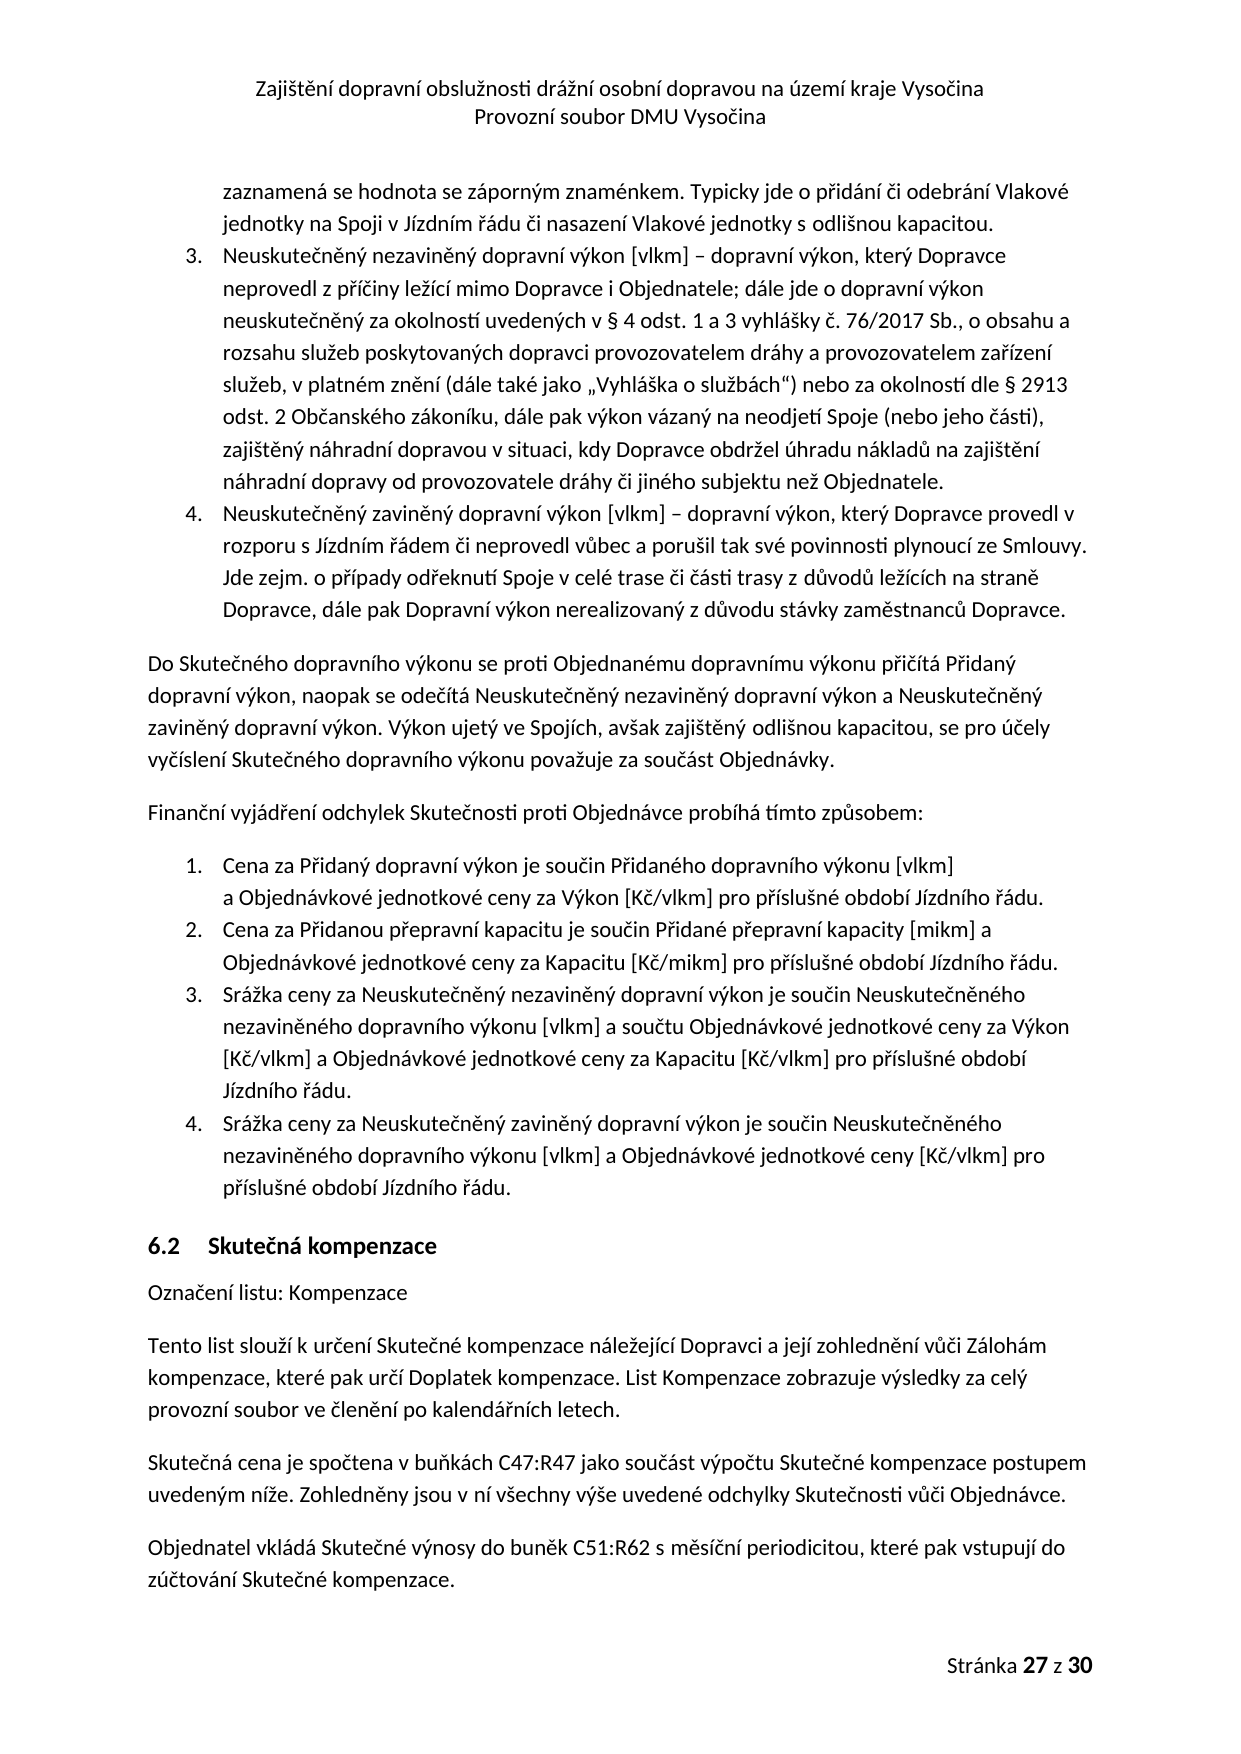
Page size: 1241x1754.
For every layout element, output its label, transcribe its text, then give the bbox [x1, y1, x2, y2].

text Do Skutečného dopravního výkonu se proti Objednanému dopravnímu výkonu přičítá Přidaný dopravní výkon, naopak se odečítá Neuskutečněný nezaviněný dopravní výkon a Neuskutečněný zaviněný dopravní výkon. Výkon ujetý ve Spojích, avšak zajištěný odlišnou kapacitou, se pro účely vyčíslení Skutečného dopravního výkonu považuje za součást Objednávky. [148, 649, 1092, 773]
subtitle Skutečná kompenzace [148, 1230, 1092, 1261]
text Označení listu: Kompenzace [148, 1278, 1092, 1306]
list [185, 177, 1092, 237]
text Finanční vyjádření odchylek Skutečnosti proti Objednávce probíhá tímto způsobem: [148, 798, 1092, 826]
text Objednatel vkládá Skutečné výnosy do buněk C51:R62 s měsíční periodicitou, které pak vstupují do zúčtování Skutečné kompenzace. [148, 1533, 1092, 1594]
list Srážka ceny za Neuskutečněný nezaviněný dopravní výkon je součin Neuskutečněného nezaviněného dopravního výkonu [vlkm] a součtu Objednávkové jednotkové ceny za Výkon [Kč/vlkm] a Objednávkové jednotkové ceny za Kapacitu [Kč/vlkm] pro příslušné období Jízdního řádu. [185, 980, 1092, 1104]
list Cena za Přidaný dopravní výkon je součin Přidaného dopravního výkonu [vlkm] a Objednávkové jednotkové ceny za Výkon [Kč/vlkm] pro příslušné období Jízdního řádu. [185, 851, 1092, 911]
text Skutečná cena je spočtena v buňkách C47:R47 jako součást výpočtu Skutečné kompenzace postupem uvedeným níže. Zohledněny jsou v ní všechny výše uvedené odchylky Skutečnosti vůči Objednávce. [148, 1448, 1092, 1508]
list Neuskutečněný nezaviněný dopravní výkon [vlkm] – dopravní výkon, který Dopravce neprovedl z příčiny ležící mimo Dopravce i Objednatele; dále jde o dopravní výkon neuskutečněný za okolností uvedených v § 4 odst. 1 a 3 vyhlášky č. 76/2017 Sb., o obsahu a rozsahu služeb poskytovaných dopravci provozovatelem dráhy a provozovatelem zařízení služeb, v platném znění (dále také jako „Vyhláška o službách“) nebo za okolností dle § 2913 odst. 2 Občanského zákoníku, dále pak výkon vázaný na neodjetí Spoje (nebo jeho části), zajištěný náhradní dopravou v situaci, kdy Dopravce obdržel úhradu nákladů na zajištění náhradní dopravy od provozovatele dráhy či jiného subjektu než Objednatele. [185, 242, 1092, 495]
text Tento list slouží k určení Skutečné kompenzace náležející Dopravci a její zohlednění vůči Zálohám kompenzace, které pak určí Doplatek kompenzace. List Kompenzace zobrazuje výsledky za celý provozní soubor ve členění po kalendářních letech. [148, 1331, 1092, 1423]
list Srážka ceny za Neuskutečněný zaviněný dopravní výkon je součin Neuskutečněného nezaviněného dopravního výkonu [vlkm] a Objednávkové jednotkové ceny [Kč/vlkm] pro příslušné období Jízdního řádu. [185, 1109, 1092, 1201]
list Cena za Přidanou přepravní kapacitu je součin Přidané přepravní kapacity [mikm] a Objednávkové jednotkové ceny za Kapacitu [Kč/mikm] pro příslušné období Jízdního řádu. [185, 916, 1092, 976]
list Neuskutečněný zaviněný dopravní výkon [vlkm] – dopravní výkon, který Dopravce provedl v rozporu s Jízdním řádem či neprovedl vůbec a porušil tak své povinnosti plynoucí ze Smlouvy. Jde zejm. o případy odřeknutí Spoje v celé trase či části trasy z důvodů ležících na straně Dopravce, dále pak Dopravní výkon nerealizovaný z důvodu stávky zaměstnanců Dopravce. [185, 499, 1092, 624]
